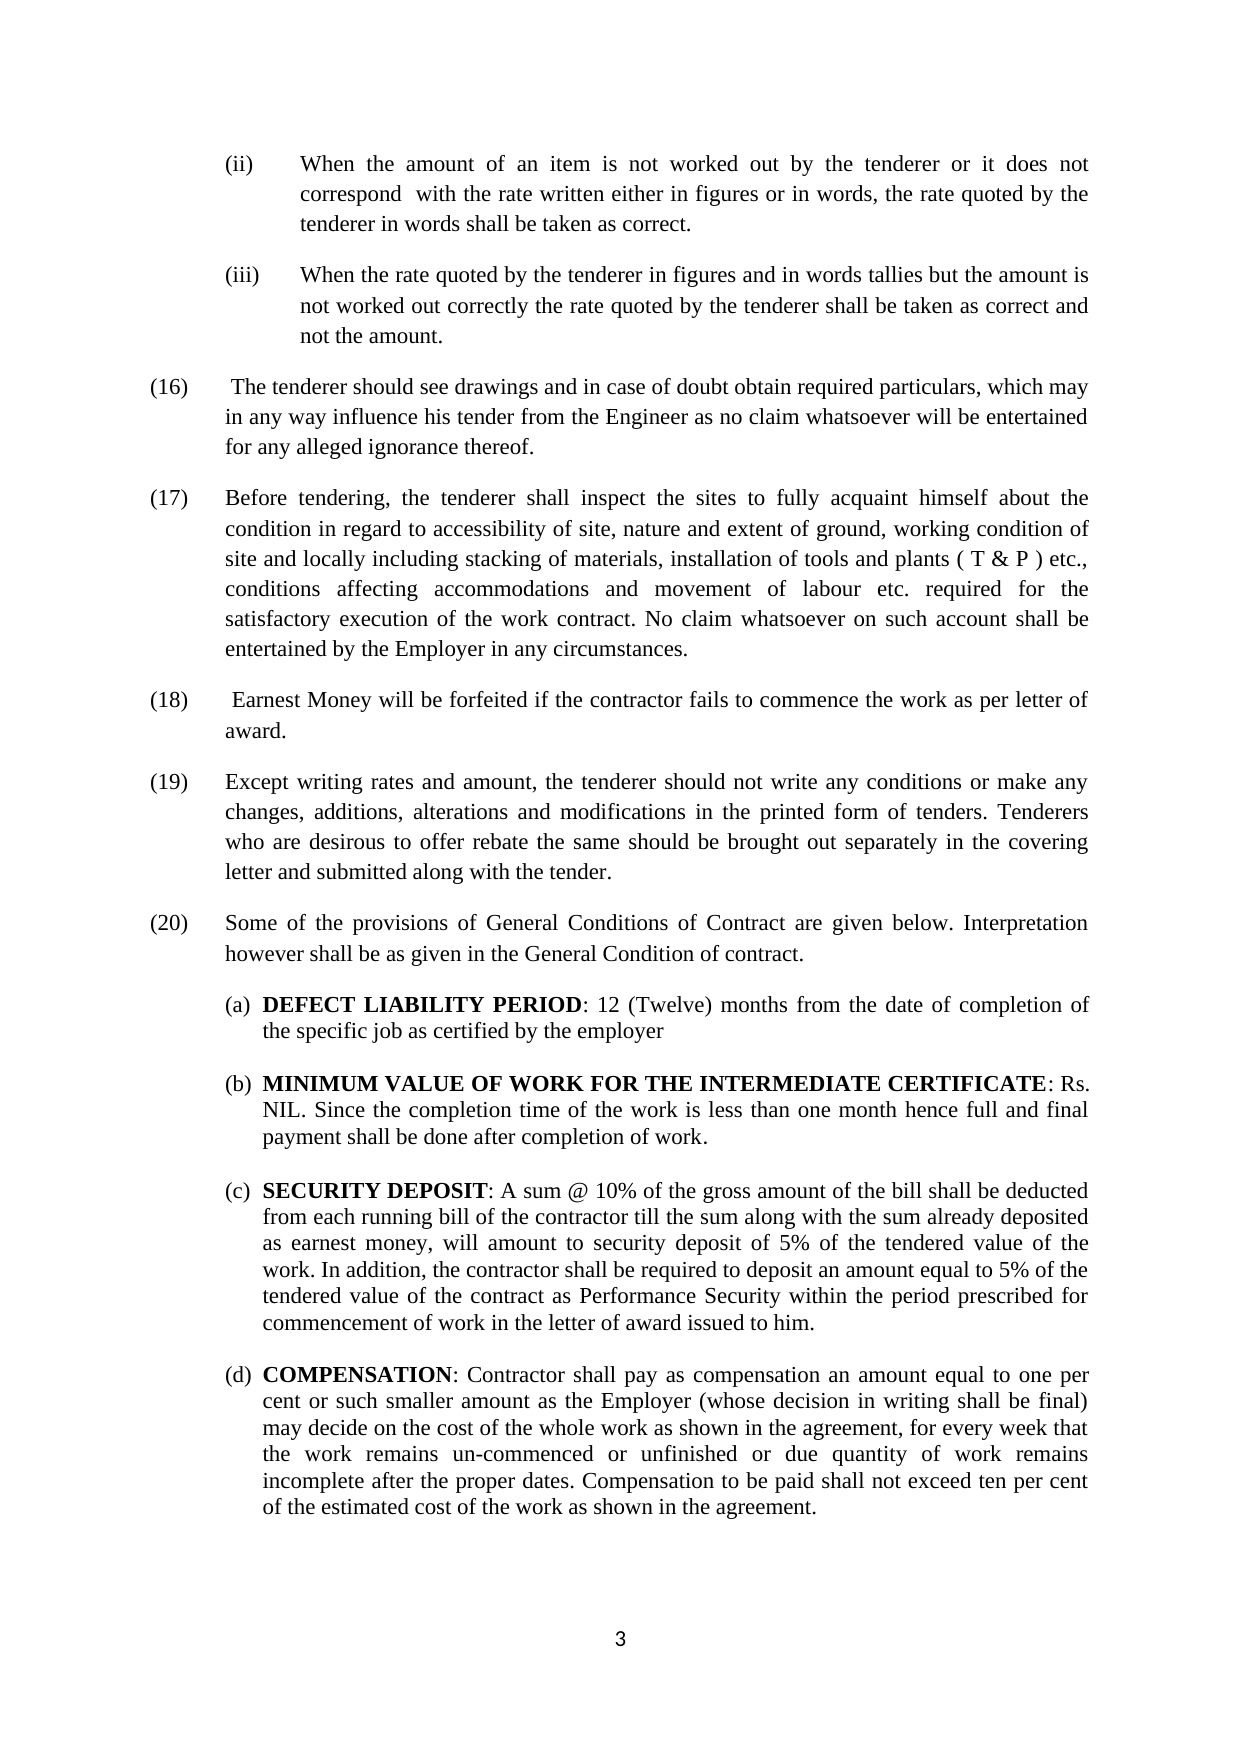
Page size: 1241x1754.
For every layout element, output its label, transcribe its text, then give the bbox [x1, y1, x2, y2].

text (17) Before tendering, the tenderer shall inspect the sites to fully acquaint himself about the condition in regard to accessibility of site, nature and extent of ground, working condition of site and locally including stacking of materials, installation of tools and plants ( T & P ) etc., conditions affecting accommodations and movement of labour etc. required for the satisfactory execution of the work contract. No claim whatsoever on such account shall be entertained by the Employer in any circumstances. [150, 484, 1090, 662]
text (18) Earnest Money will be forfeited if the contractor fails to commence the work as per letter of award. [150, 686, 1090, 743]
text (20) Some of the provisions of General Conditions of Contract are given below. Interpretation however shall be as given in the General Condition of contract. [150, 909, 1090, 966]
text (ii) When the amount of an item is not worked out by the tenderer or it does not correspond with the rate written either in figures or in words, the rate quoted by the tenderer in words shall be taken as correct. [225, 150, 1090, 237]
text (19) Except writing rates and amount, the tenderer should not write any conditions or make any changes, additions, alterations and modifications in the printed form of tenders. Tenderers who are desirous to offer rebate the same should be brought out separately in the covering letter and submitted along with the tender. [150, 768, 1090, 885]
text (16) The tenderer should see drawings and in case of doubt obtain required particulars, which may in any way influence his tender from the Engineer as no claim whatsoever will be entertained for any alleged ignorance thereof. [150, 373, 1090, 460]
list DEFECT LIABILITY PERIOD: 12 (Twelve) months from the date of completion of the specific job as certified by the employer [225, 991, 1090, 1043]
text (iii) When the rate quoted by the tenderer in figures and in words tallies but the amount is not worked out correctly the rate quoted by the tenderer shall be taken as correct and not the amount. [225, 261, 1090, 348]
list COMPENSATION: Contractor shall pay as compensation an amount equal to one per cent or such smaller amount as the Employer (whose decision in writing shall be final) may decide on the cost of the whole work as shown in the agreement, for every week that the work remains un-commenced or unfinished or due quantity of work remains incomplete after the proper dates. Compensation to be paid shall not exceed ten per cent of the estimated cost of the work as shown in the agreement. [225, 1361, 1090, 1519]
list MINIMUM VALUE OF WORK FOR THE INTERMEDIATE CERTIFICATE: Rs. NIL. Since the completion time of the work is less than one month hence full and final payment shall be done after completion of work. [225, 1070, 1090, 1150]
list SECURITY DEPOSIT: A sum @ 10% of the gross amount of the bill shall be deducted from each running bill of the contractor till the sum along with the sum already deposited as earnest money, will amount to security deposit of 5% of the tendered value of the work. In addition, the contractor shall be required to deposit an amount equal to 5% of the tendered value of the contract as Performance Security within the period prescribed for commencement of work in the letter of award issued to him. [225, 1177, 1090, 1335]
